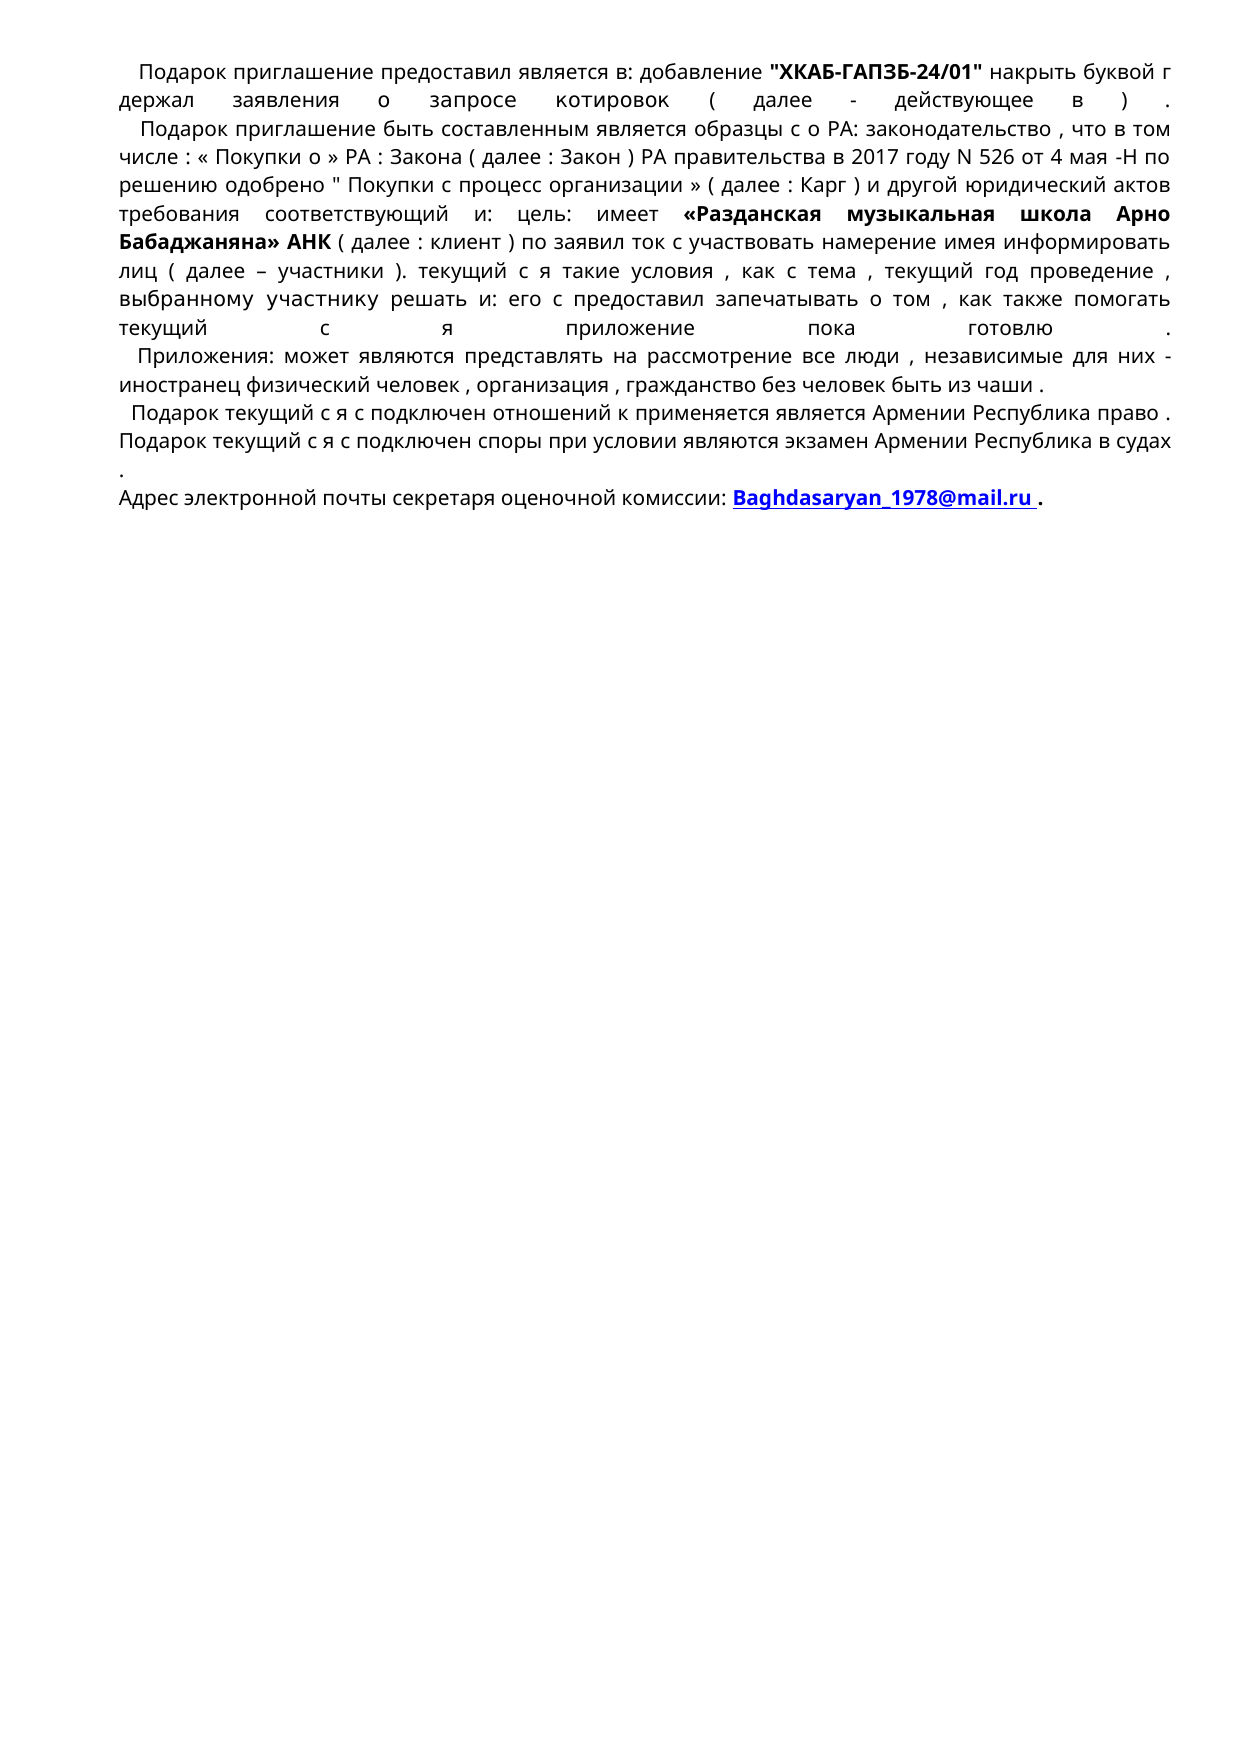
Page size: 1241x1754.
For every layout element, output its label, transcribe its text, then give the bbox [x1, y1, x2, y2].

text Подарок текущий c я с подключен отношений к применяется является Армении Республика право . Подарок текущий c я с подключен споры при условии являются экзамен Армении Республика в судах . [118, 398, 1171, 483]
text Подарок приглашение предоставил является в: добавление "ХКАБ-ГАПЗБ-24/01" накрыть буквой г держал заявления о запросе котировок ( далее - действующее в ) . Подарок приглашение быть составленным является образцы с о РА: законодательство , что в том числе : « Покупки о » РА : Закона ( далее : Закон ) РА правительства в 2017 году N 526 от 4 мая -Н по решению одобрено " Покупки c процесс организации » ( далее : Карг ) и​​ другой юридический актов требования соответствующий и: цель: имеет «Разданская музыкальная школа Арно Бабаджаняна» АНК ( далее : клиент ) по заявил ток c участвовать намерение имея информировать лиц ( далее – участники ). текущий c я такие условия , как c тема , текущий год проведение , выбранному участнику решать и: его с предоставил запечатывать о том , как также помогать текущий c я приложение пока готовлю . Приложения: может являются представлять на рассмотрение все люди , независимые для них - иностранец физический человек , организация , гражданство без человек быть из чаши .​ [118, 57, 1171, 398]
text Адрес электронной почты секретаря оценочной комиссии: Baghdasaryan_1978@mail.ru . [118, 483, 1171, 512]
